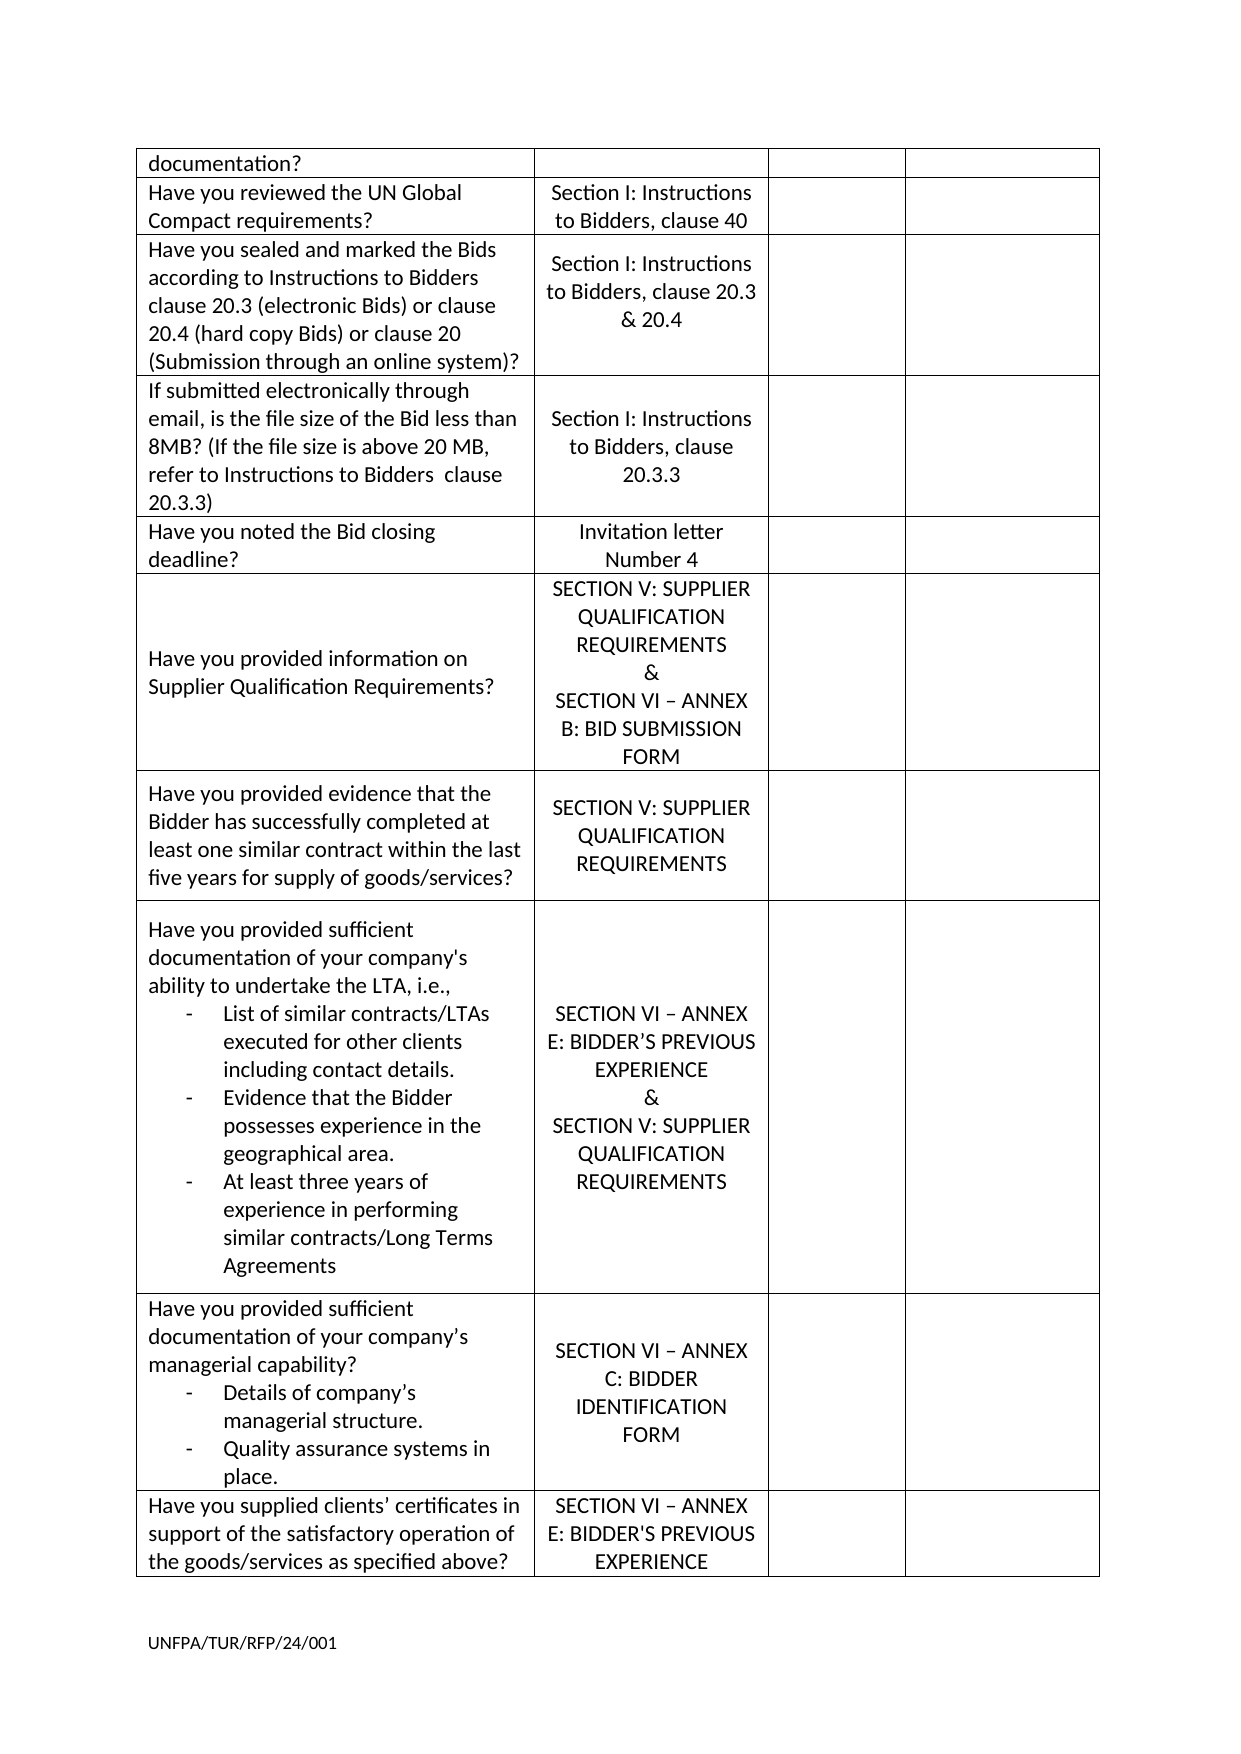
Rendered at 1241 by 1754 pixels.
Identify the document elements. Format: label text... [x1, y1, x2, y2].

table_cell [769, 149, 905, 177]
table_cell [906, 574, 1099, 770]
table_cell Have you supplied clients’ certificates in support of the satisfactory operation of the goods/services as specified above? [137, 1491, 534, 1576]
table_cell Have you noted the Bid closing deadline? [137, 517, 534, 573]
table_cell [769, 376, 905, 516]
table_cell [906, 376, 1099, 516]
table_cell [535, 149, 768, 177]
table_cell Have you provided sufficient documentation of your company's ability to undertake the LTA, i.e., List of similar contracts/LTAs executed for other clients including contact details. Evidence that the Bidder possesses experience in the geographical area. At least three years of experience in performing similar contracts/Long Terms Agreements [137, 901, 534, 1293]
table_cell [769, 178, 905, 234]
table_cell SECTION V: SUPPLIER QUALIFICATION REQUIREMENTS [535, 771, 768, 899]
table_cell SECTION VI – ANNEX E: BIDDER'S PREVIOUS EXPERIENCE [535, 1491, 768, 1576]
table_cell [906, 1294, 1099, 1490]
table_cell Have you reviewed the UN Global Compact requirements? [137, 178, 534, 234]
table_cell Have you sealed and marked the Bids according to Instructions to Bidders clause 20.3 (electronic Bids) or clause 20.4 (hard copy Bids) or clause 20 (Submission through an online system)? [137, 235, 534, 375]
table_cell [769, 517, 905, 573]
table_cell [906, 901, 1099, 1293]
table_cell Section I: Instructions to Bidders, clause 40 [535, 178, 768, 234]
table_cell [906, 517, 1099, 573]
table_cell [769, 771, 905, 899]
table_cell [769, 574, 905, 770]
table_cell SECTION VI – ANNEX E: BIDDER’S PREVIOUS EXPERIENCE & SECTION V: SUPPLIER QUALIFICATION REQUIREMENTS [535, 901, 768, 1293]
table_cell [906, 149, 1099, 177]
table_cell [906, 1491, 1099, 1576]
table_cell [769, 901, 905, 1293]
table_cell Have you provided information on Supplier Qualification Requirements? [137, 574, 534, 770]
table_cell If submitted electronically through email, is the file size of the Bid less than 8MB? (If the file size is above 20 MB, refer to Instructions to Bidders clause 20.3.3) [137, 376, 534, 516]
table_cell Section I: Instructions to Bidders, clause 20.3 & 20.4 [535, 235, 768, 375]
table_cell [906, 178, 1099, 234]
table_cell [906, 771, 1099, 899]
table_cell Section I: Instructions to Bidders, clause 20.3.3 [535, 376, 768, 516]
table_cell Invitation letter Number 4 [535, 517, 768, 573]
table_cell [769, 1294, 905, 1490]
table_cell SECTION VI – ANNEX C: BIDDER IDENTIFICATION FORM [535, 1294, 768, 1490]
table_cell SECTION V: SUPPLIER QUALIFICATION REQUIREMENTS & SECTION VI – ANNEX B: BID SUBMISSION FORM [535, 574, 768, 770]
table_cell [137, 149, 534, 177]
table_cell [769, 235, 905, 375]
table_cell [769, 1491, 905, 1576]
table_cell Have you provided sufficient documentation of your company’s managerial capability? Details of company’s managerial structure. Quality assurance systems in place. [137, 1294, 534, 1490]
table_cell [906, 235, 1099, 375]
table_cell Have you provided evidence that the Bidder has successfully completed at least one similar contract within the last five years for supply of goods/services? [137, 771, 534, 899]
